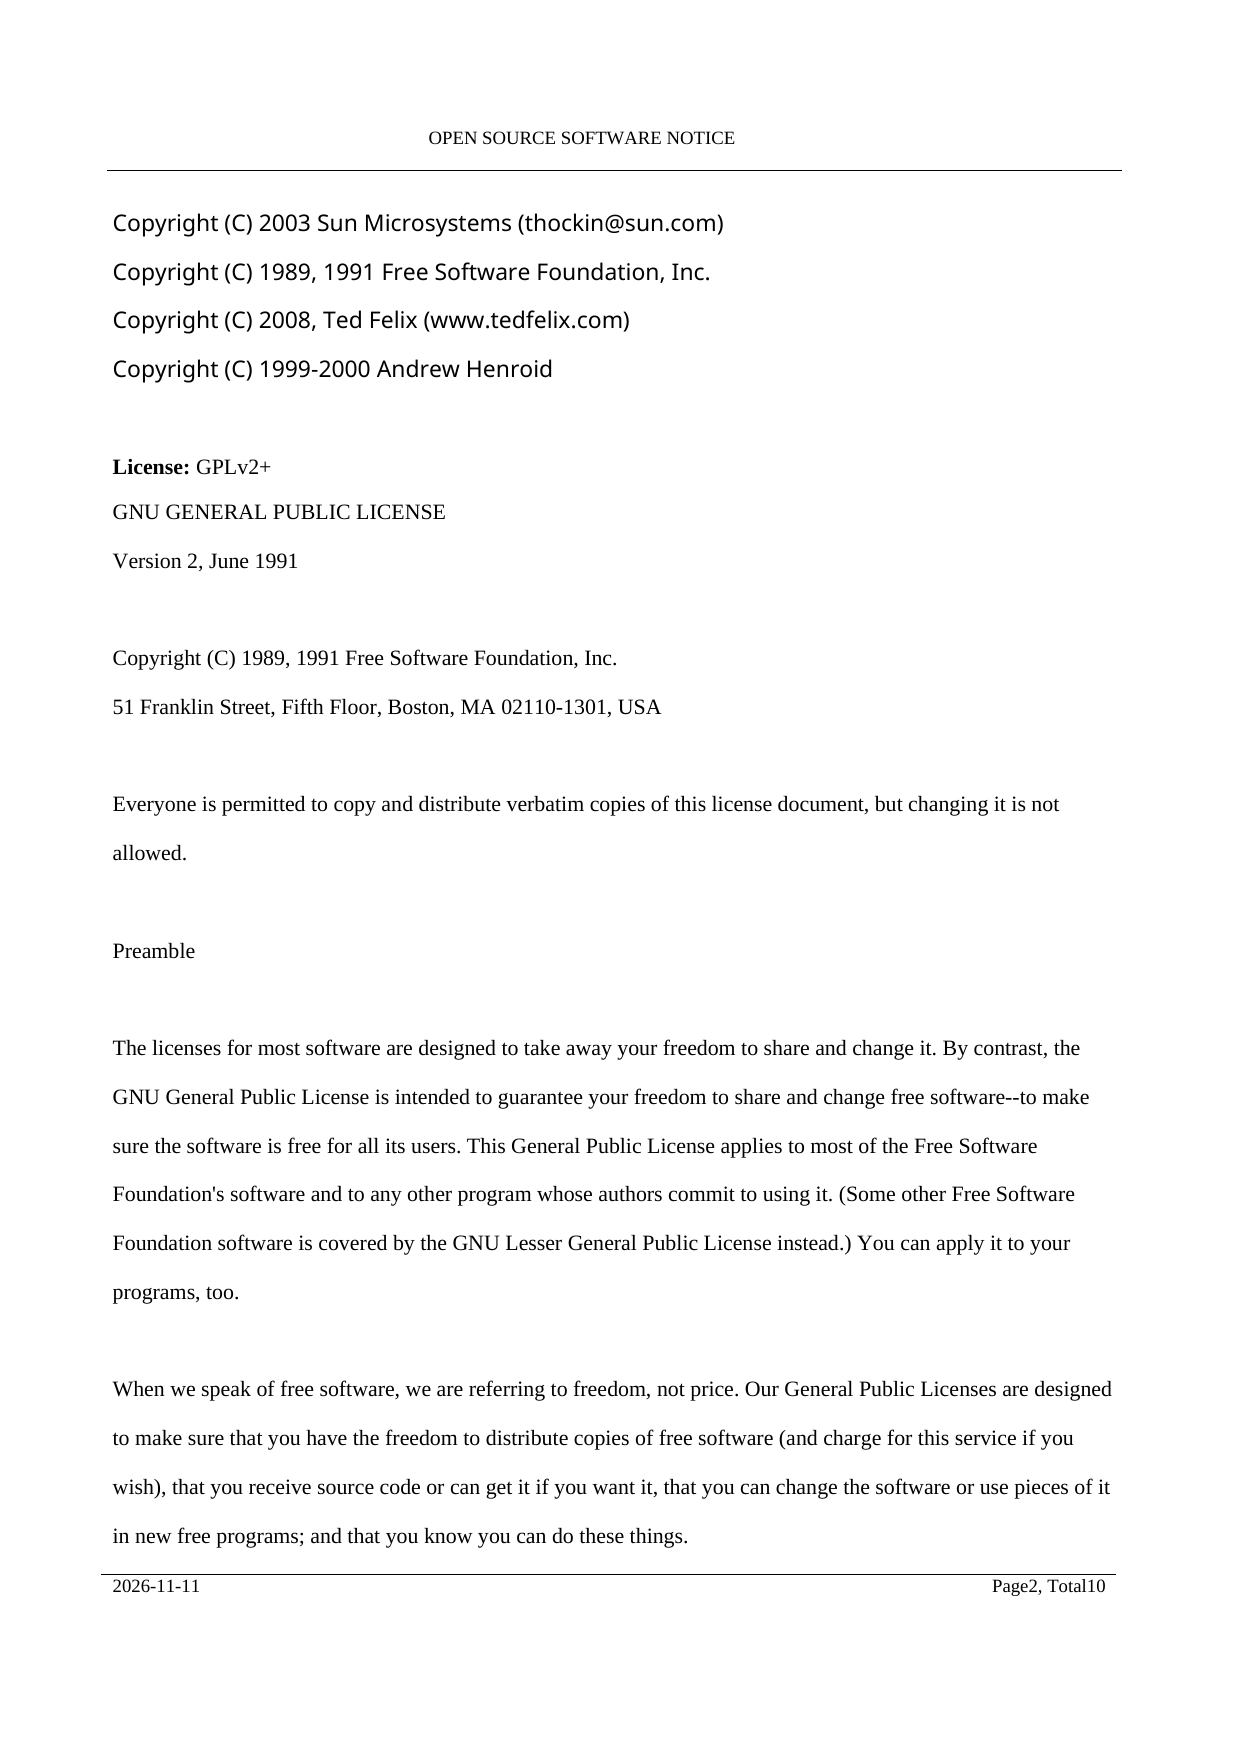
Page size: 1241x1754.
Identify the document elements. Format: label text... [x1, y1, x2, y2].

text License: GPLv2+ [112, 450, 1128, 483]
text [112, 206, 1128, 434]
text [112, 495, 1128, 1551]
